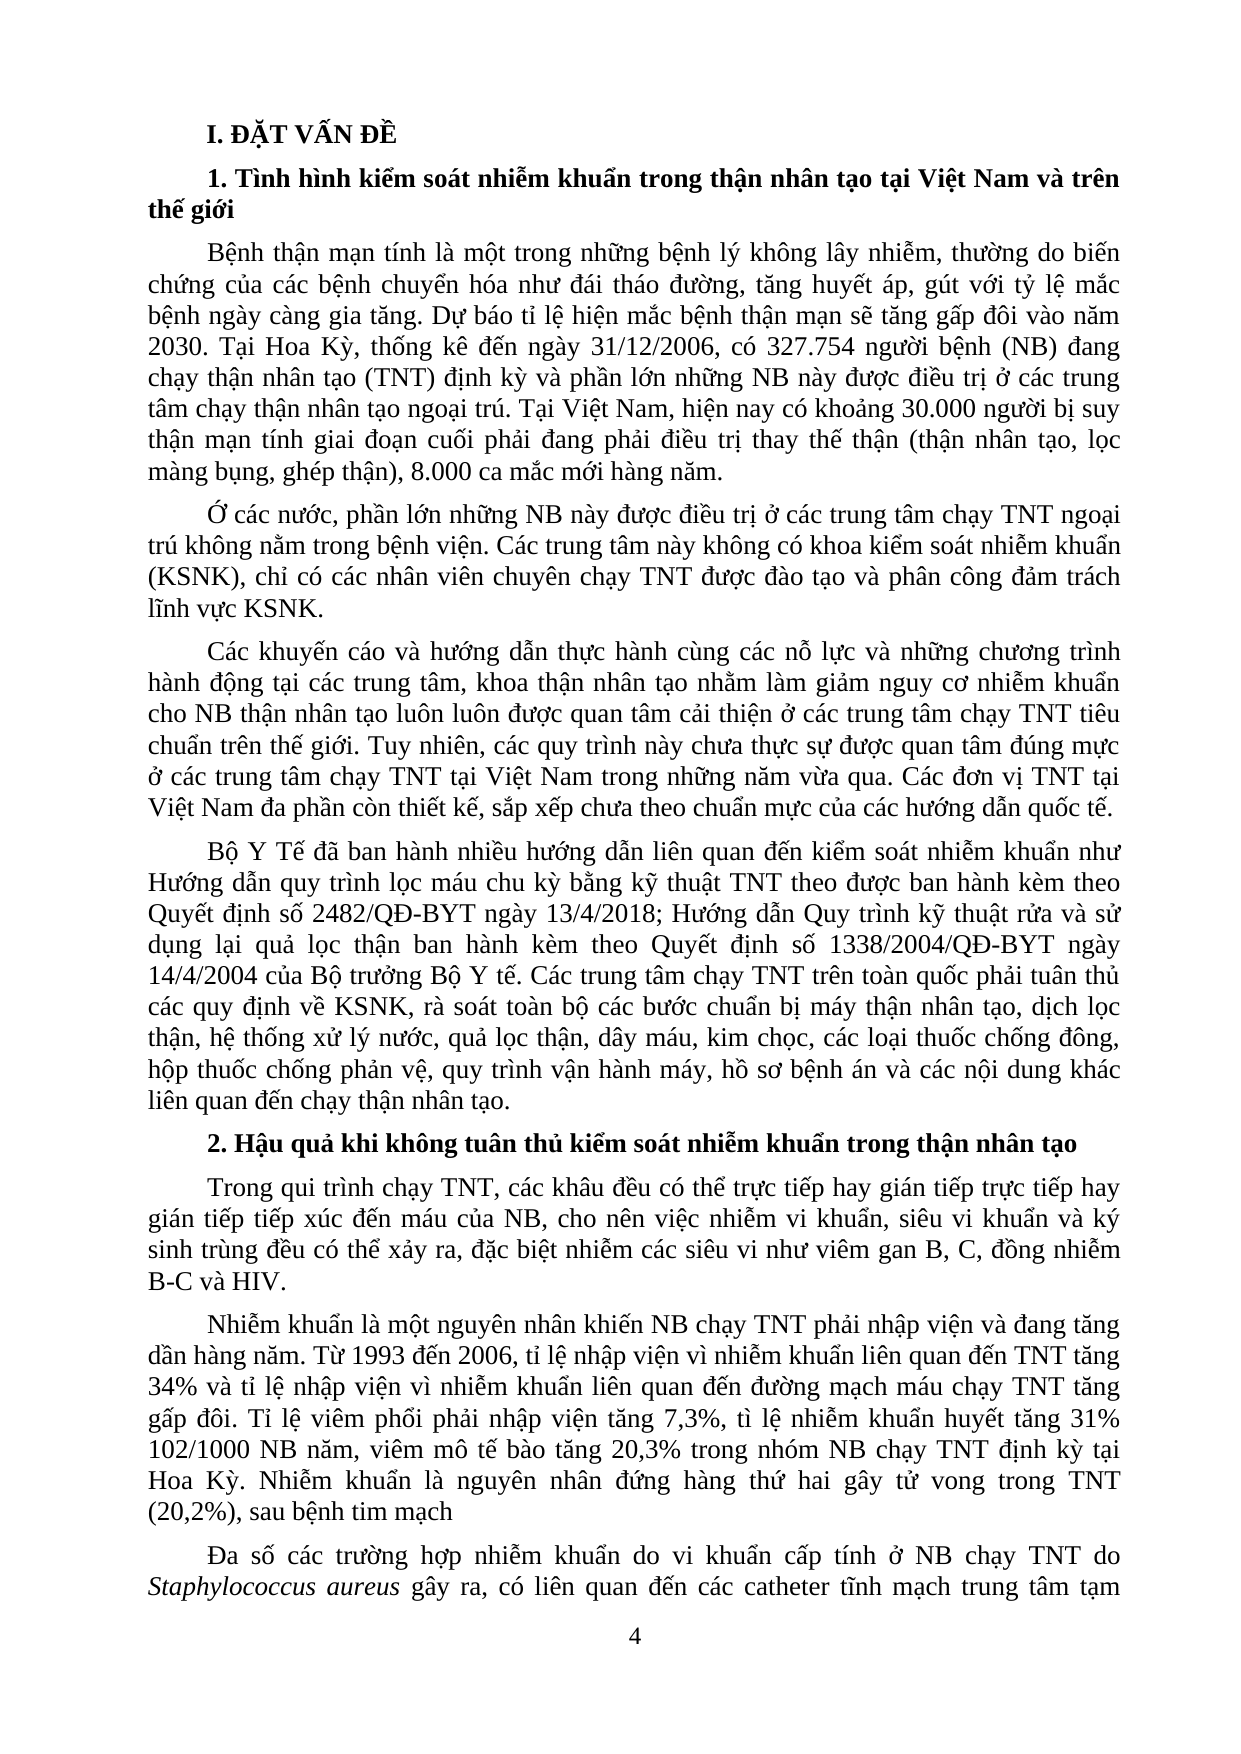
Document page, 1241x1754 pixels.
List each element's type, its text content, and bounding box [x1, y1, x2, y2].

subtitle I. ĐẶT VẤN ĐỀ [148, 118, 1122, 149]
subtitle 1. Tình hình kiểm soát nhiễm khuẩn trong thận nhân tạo tại Việt Nam và trên thế giới [148, 162, 1122, 224]
text Các khuyến cáo và hướng dẫn thực hành cùng các nỗ lực và những chương trình hành động tại các trung tâm, khoa thận nhân tạo nhằm làm giảm nguy cơ nhiễm khuẩn cho NB thận nhân tạo luôn luôn được quan tâm cải thiện ở các trung tâm chạy TNT tiêu chuẩn trên thế giới. Tuy nhiên, các quy trình này chưa thực sự được quan tâm đúng mực ở các trung tâm chạy TNT tại Việt Nam trong những năm vừa qua. Các đơn vị TNT tại Việt Nam đa phần còn thiết kế, sắp xếp chưa theo chuẩn mực của các hướng dẫn quốc tế. [148, 635, 1122, 822]
text Trong qui trình chạy TNT, các khâu đều có thể trực tiếp hay gián tiếp trực tiếp hay gián tiếp tiếp xúc đến máu của NB, cho nên việc nhiễm vi khuẩn, siêu vi khuẩn và ký sinh trùng đều có thể xảy ra, đặc biệt nhiễm các siêu vi như viêm gan B, C, đồng nhiễm B-C và HIV. [148, 1171, 1122, 1296]
text Bệnh thận mạn tính là một trong những bệnh lý không lây nhiễm, thường do biến chứng của các bệnh chuyển hóa như đái tháo đường, tăng huyết áp, gút với tỷ lệ mắc bệnh ngày càng gia tăng. Dự báo tỉ lệ hiện mắc bệnh thận mạn sẽ tăng gấp đôi vào năm 2030. Tại Hoa Kỳ, thống kê đến ngày 31/12/2006, có 327.754 người bệnh (NB) đang chạy thận nhân tạo (TNT) định kỳ và phần lớn những NB này được điều trị ở các trung tâm chạy thận nhân tạo ngoại trú. Tại Việt Nam, hiện nay có khoảng 30.000 người bị suy thận mạn tính giai đoạn cuối phải đang phải điều trị thay thế thận (thận nhân tạo, lọc màng bụng, ghép thận), 8.000 ca mắc mới hàng năm. [148, 237, 1122, 486]
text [148, 1539, 1122, 1601]
subtitle 2. Hậu quả khi không tuân thủ kiểm soát nhiễm khuẩn trong thận nhân tạo [148, 1127, 1122, 1159]
text Ớ các nước, phần lớn những NB này được điều trị ở các trung tâm chạy TNT ngoại trú không nằm trong bệnh viện. Các trung tâm này không có khoa kiểm soát nhiễm khuẩn (KSNK), chỉ có các nhân viên chuyên chạy TNT được đào tạo và phân công đảm trách lĩnh vực KSNK. [148, 498, 1122, 623]
text Bộ Y Tế đã ban hành nhiều hướng dẫn liên quan đến kiểm soát nhiễm khuẩn như Hướng dẫn quy trình lọc máu chu kỳ bằng kỹ thuật TNT theo được ban hành kèm theo Quyết định số 2482/QĐ-BYT ngày 13/4/2018; Hướng dẫn Quy trình kỹ thuật rửa và sử dụng lại quả lọc thận ban hành kèm theo Quyết định số 1338/2004/QĐ-BYT ngày 14/4/2004 của Bộ trưởng Bộ Y tế. Các trung tâm chạy TNT trên toàn quốc phải tuân thủ các quy định về KSNK, rà soát toàn bộ các bước chuẩn bị máy thận nhân tạo, dịch lọc thận, hệ thống xử lý nước, quả lọc thận, dây máu, kim chọc, các loại thuốc chống đông, hộp thuốc chống phản vệ, quy trình vận hành máy, hồ sơ bệnh án và các nội dung khác liên quan đến chạy thận nhân tạo. [148, 835, 1122, 1115]
text Nhiễm khuẩn là một nguyên nhân khiến NB chạy TNT phải nhập viện và đang tăng dần hàng năm. Từ 1993 đến 2006, tỉ lệ nhập viện vì nhiễm khuẩn liên quan đến TNT tăng 34% và tỉ lệ nhập viện vì nhiễm khuẩn liên quan đến đường mạch máu chạy TNT tăng gấp đôi. Tỉ lệ viêm phổi phải nhập viện tăng 7,3%, tì lệ nhiễm khuẩn huyết tăng 31% 102/1000 NB năm, viêm mô tế bào tăng 20,3% trong nhóm NB chạy TNT định kỳ tại Hoa Kỳ. Nhiễm khuẩn là nguyên nhân đứng hàng thứ hai gây tử vong trong TNT (20,2%), sau bệnh tim mạch [148, 1308, 1122, 1526]
